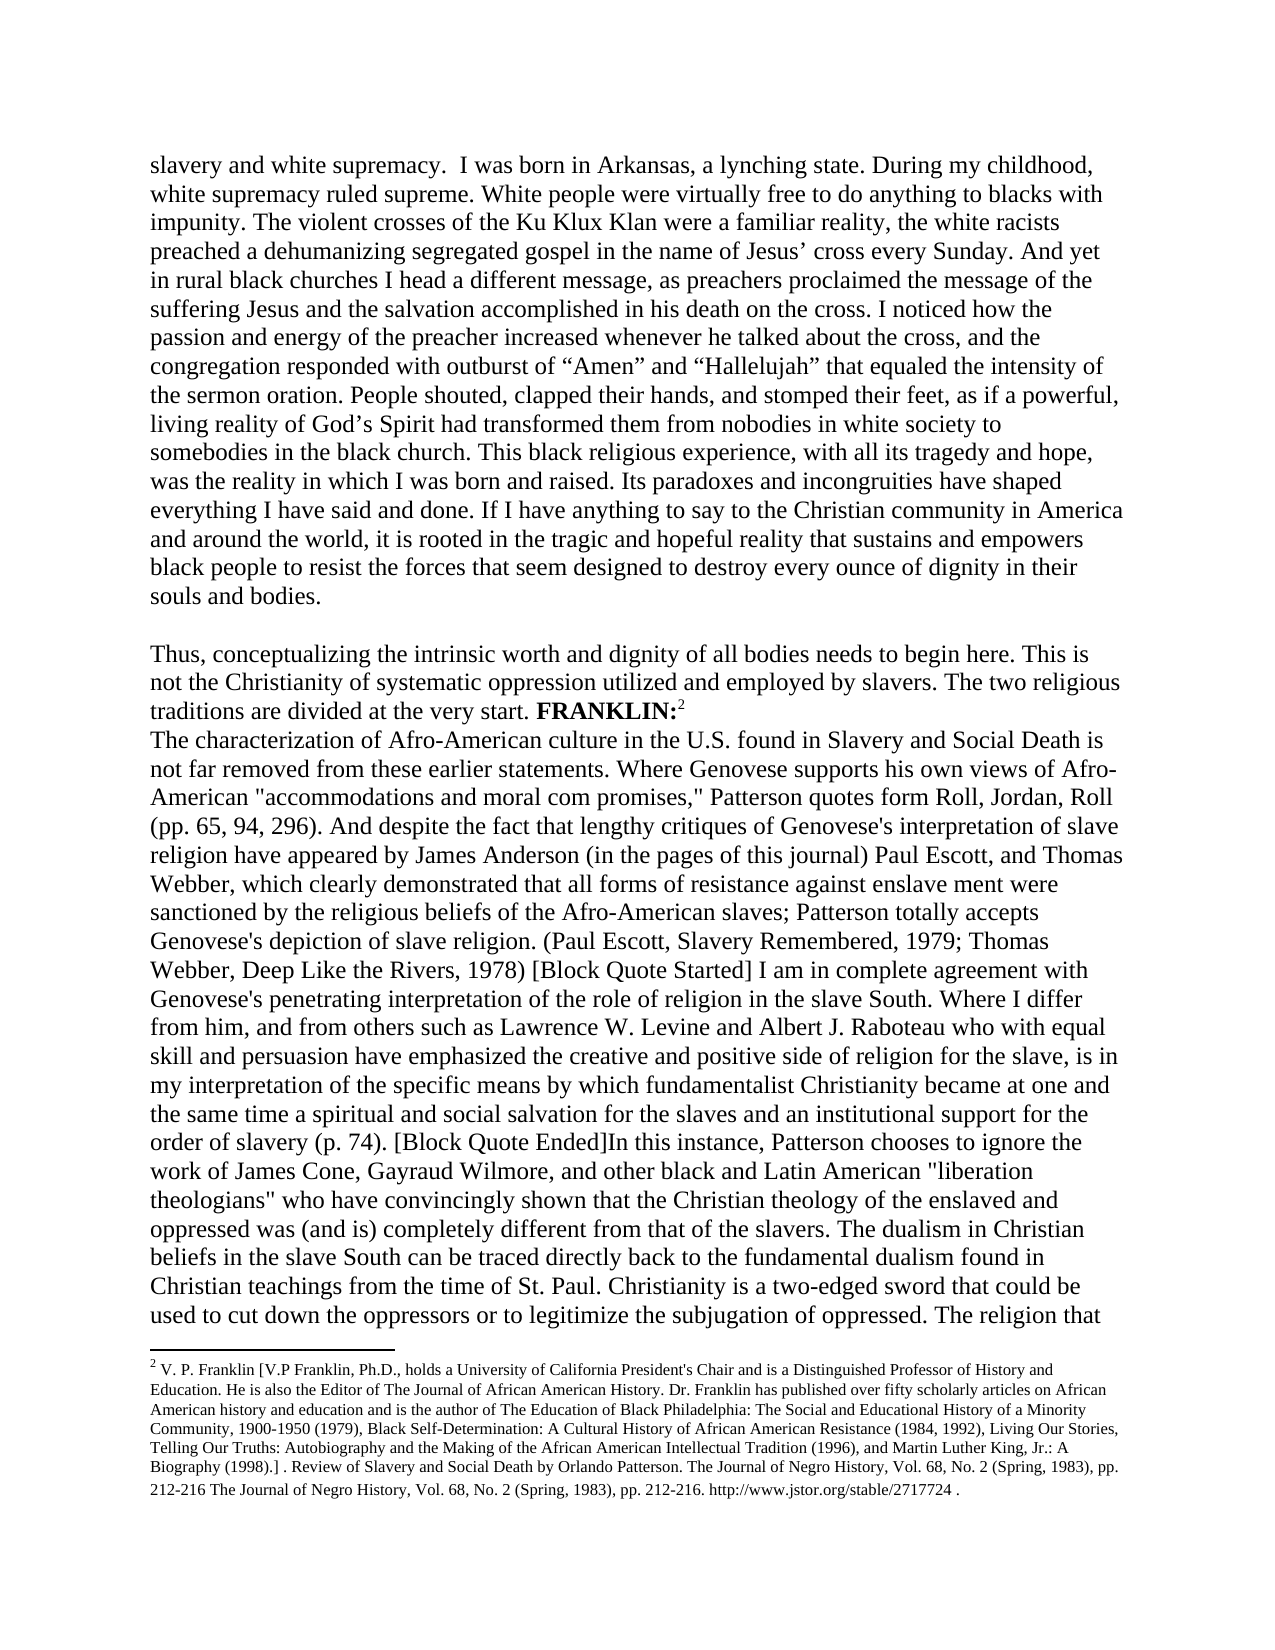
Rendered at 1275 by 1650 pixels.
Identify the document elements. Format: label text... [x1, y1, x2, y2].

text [150, 725, 1125, 1329]
text Thus, conceptualizing the intrinsic worth and dignity of all bodies needs to begin here. This is not the Christianity of systematic oppression utilized and employed by slavers. The two religious traditions are divided at the very start. FRANKLIN: [150, 639, 1125, 725]
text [150, 150, 1125, 610]
